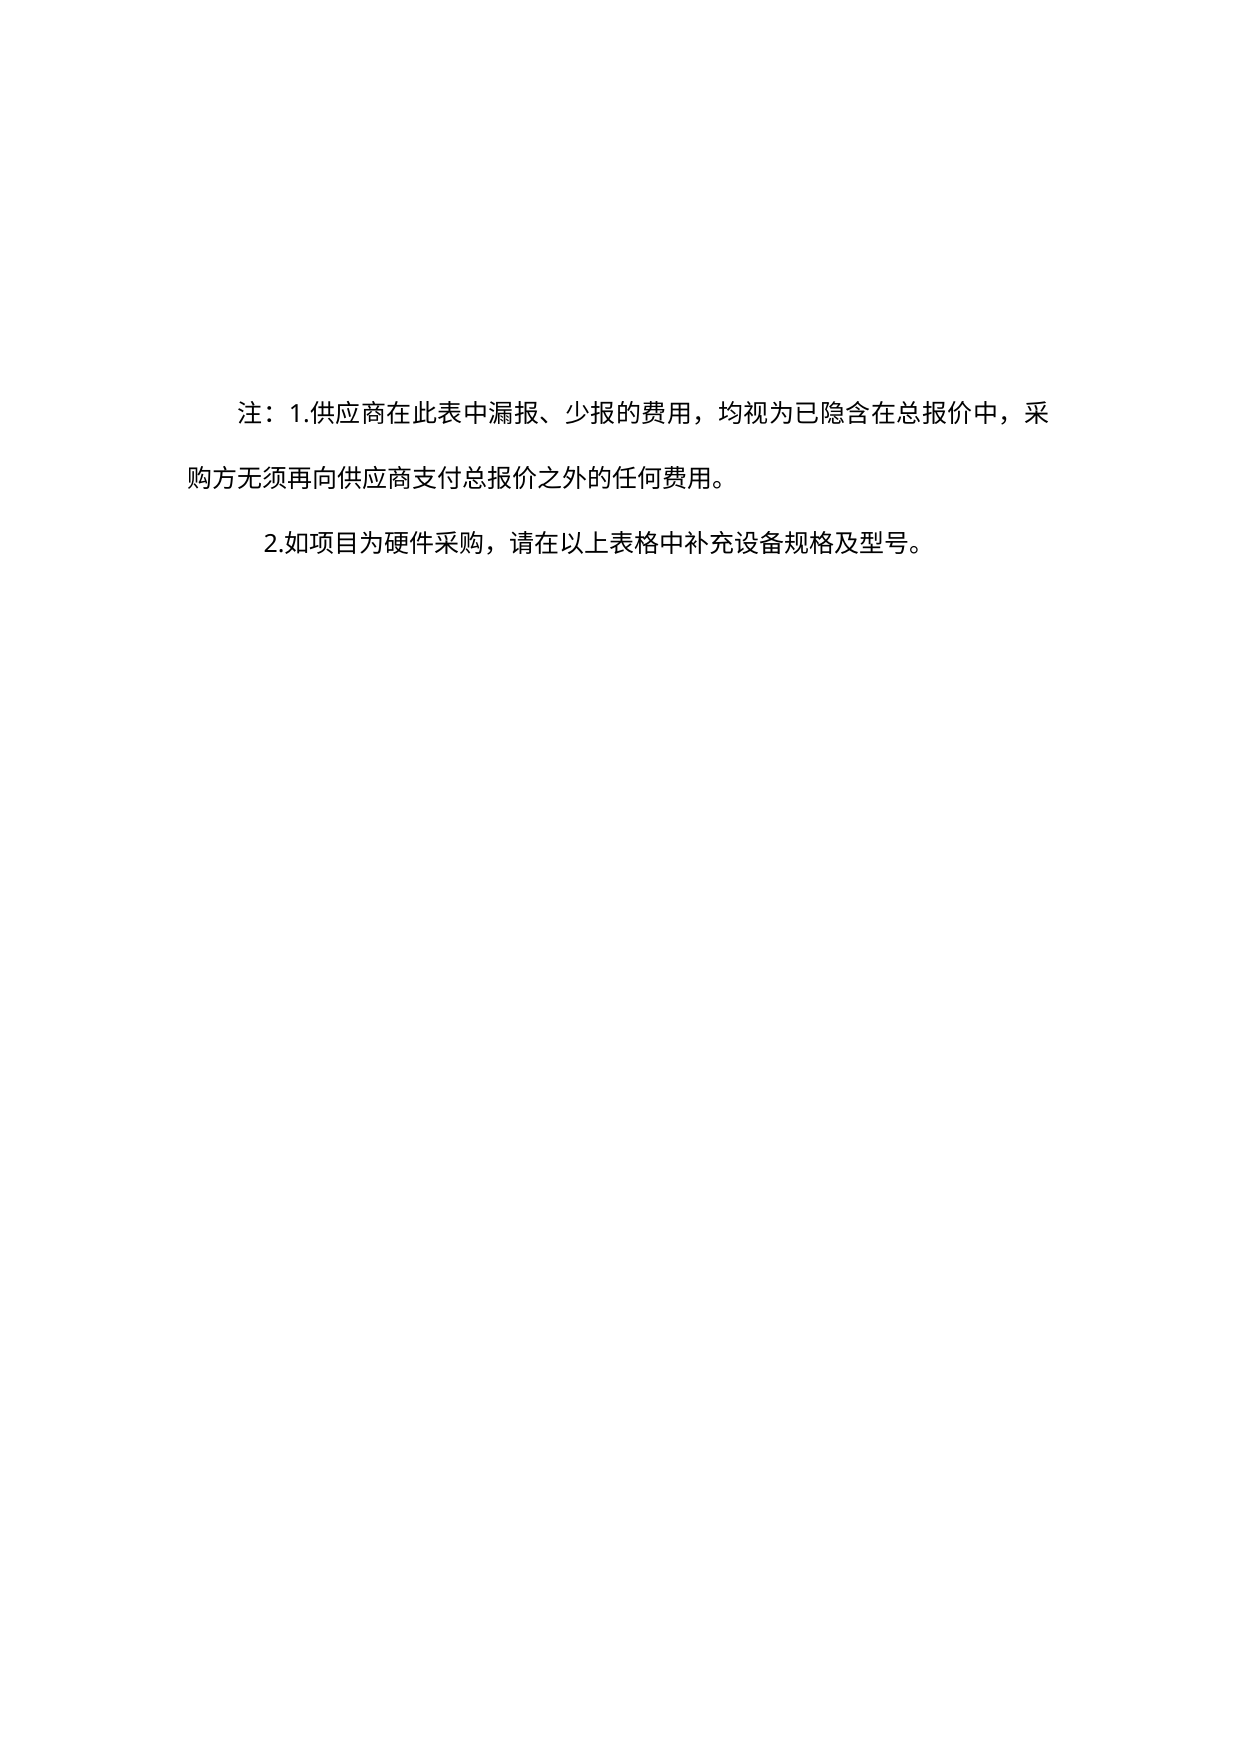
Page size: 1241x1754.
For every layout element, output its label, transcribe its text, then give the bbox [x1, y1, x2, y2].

text 注：1.供应商在此表中漏报、少报的费用，均视为已隐含在总报价中，采购方无须再向供应商支付总报价之外的任何费用。 [187, 379, 1053, 509]
text 2.如项目为硬件采购，请在以上表格中补充设备规格及型号。 [187, 509, 1053, 574]
